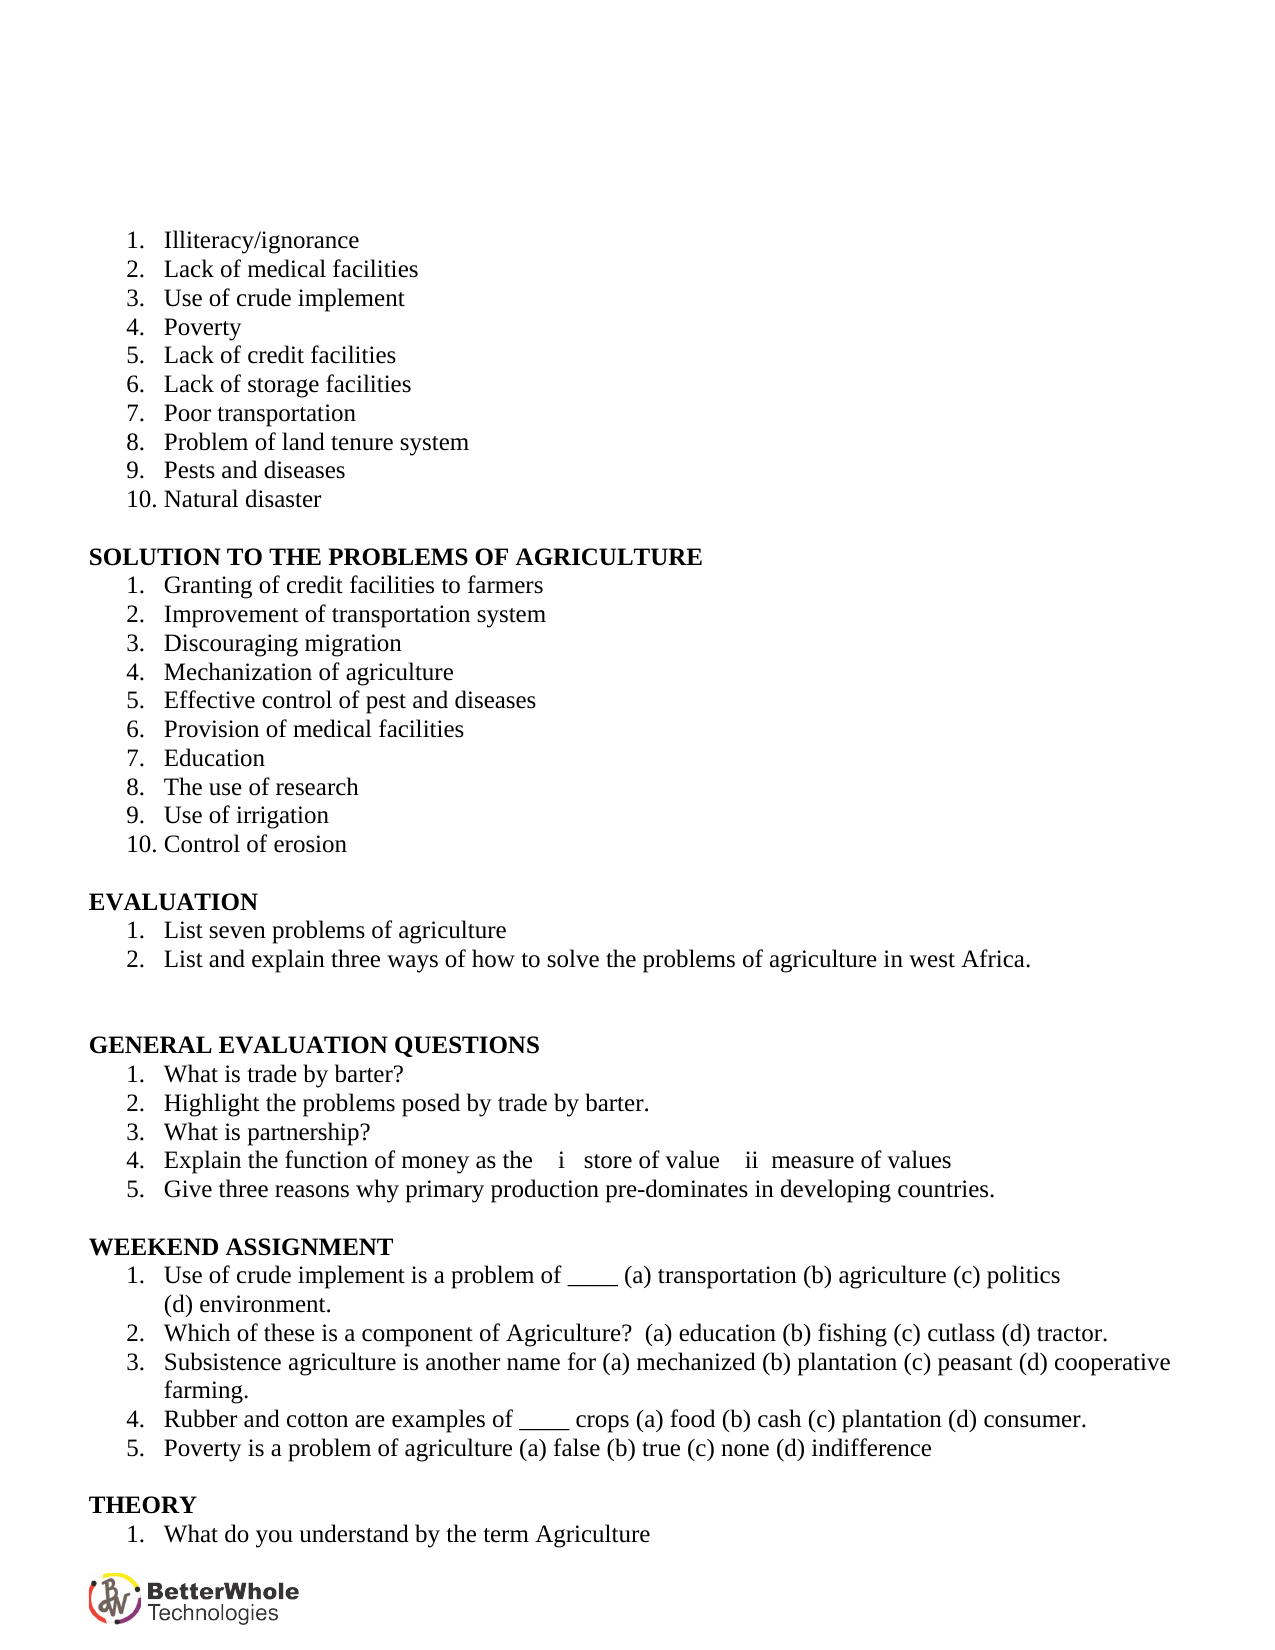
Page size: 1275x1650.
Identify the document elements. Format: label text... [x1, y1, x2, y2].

list Improvement of transportation system [126, 599, 1181, 628]
text (d) environment. [164, 1289, 1181, 1318]
list Poverty is a problem of agriculture (a) false (b) true (c) none (d) indifference [126, 1433, 1181, 1462]
list Provision of medical facilities [126, 714, 1181, 743]
list Give three reasons why primary production pre-dominates in developing countries. [126, 1174, 1181, 1203]
picture [88, 1573, 299, 1625]
list List seven problems of agriculture [126, 915, 1181, 944]
list Poor transportation [126, 398, 1181, 427]
list Highlight the problems posed by trade by barter. [126, 1088, 1181, 1117]
text EVALUATION [89, 887, 1181, 915]
list What do you understand by the term Agriculture [126, 1519, 1181, 1548]
list Poverty [126, 312, 1181, 340]
text SOLUTION TO THE PROBLEMS OF AGRICULTURE [89, 542, 1181, 570]
list What is trade by barter? [126, 1059, 1181, 1088]
list List and explain three ways of how to solve the problems of agriculture in west Africa. [126, 944, 1181, 973]
text WEEKEND ASSIGNMENT [89, 1232, 1181, 1260]
list Illiteracy/ignorance [126, 225, 1181, 254]
list Control of erosion [126, 829, 1181, 858]
list What is partnership? [126, 1117, 1181, 1145]
list Lack of medical facilities [126, 254, 1181, 283]
text GENERAL EVALUATION QUESTIONS [89, 1030, 1181, 1059]
list Pests and diseases [126, 455, 1181, 484]
list Subsistence agriculture is another name for (a) mechanized (b) plantation (c) peasant (d) cooperative farming. [126, 1347, 1181, 1404]
list The use of research [126, 772, 1181, 800]
list Natural disaster [126, 484, 1181, 513]
list Effective control of pest and diseases [126, 685, 1181, 714]
list Granting of credit facilities to farmers [126, 570, 1181, 599]
list Which of these is a component of Agriculture? (a) education (b) fishing (c) cutlass (d) tractor. [126, 1318, 1181, 1347]
list Discouraging migration [126, 628, 1181, 657]
list Use of crude implement [126, 283, 1181, 312]
list Lack of credit facilities [126, 340, 1181, 369]
list Mechanization of agriculture [126, 657, 1181, 685]
list Lack of storage facilities [126, 369, 1181, 398]
list Explain the function of money as the i store of value ii measure of values [126, 1145, 1181, 1174]
list Rubber and cotton are examples of ____ crops (a) food (b) cash (c) plantation (d) consumer. [126, 1404, 1181, 1433]
list Education [126, 743, 1181, 772]
list Use of irrigation [126, 800, 1181, 829]
list Problem of land tenure system [126, 427, 1181, 455]
list Use of crude implement is a problem of ____ (a) transportation (b) agriculture (c) politics [126, 1260, 1181, 1289]
text THEORY [89, 1490, 1181, 1519]
